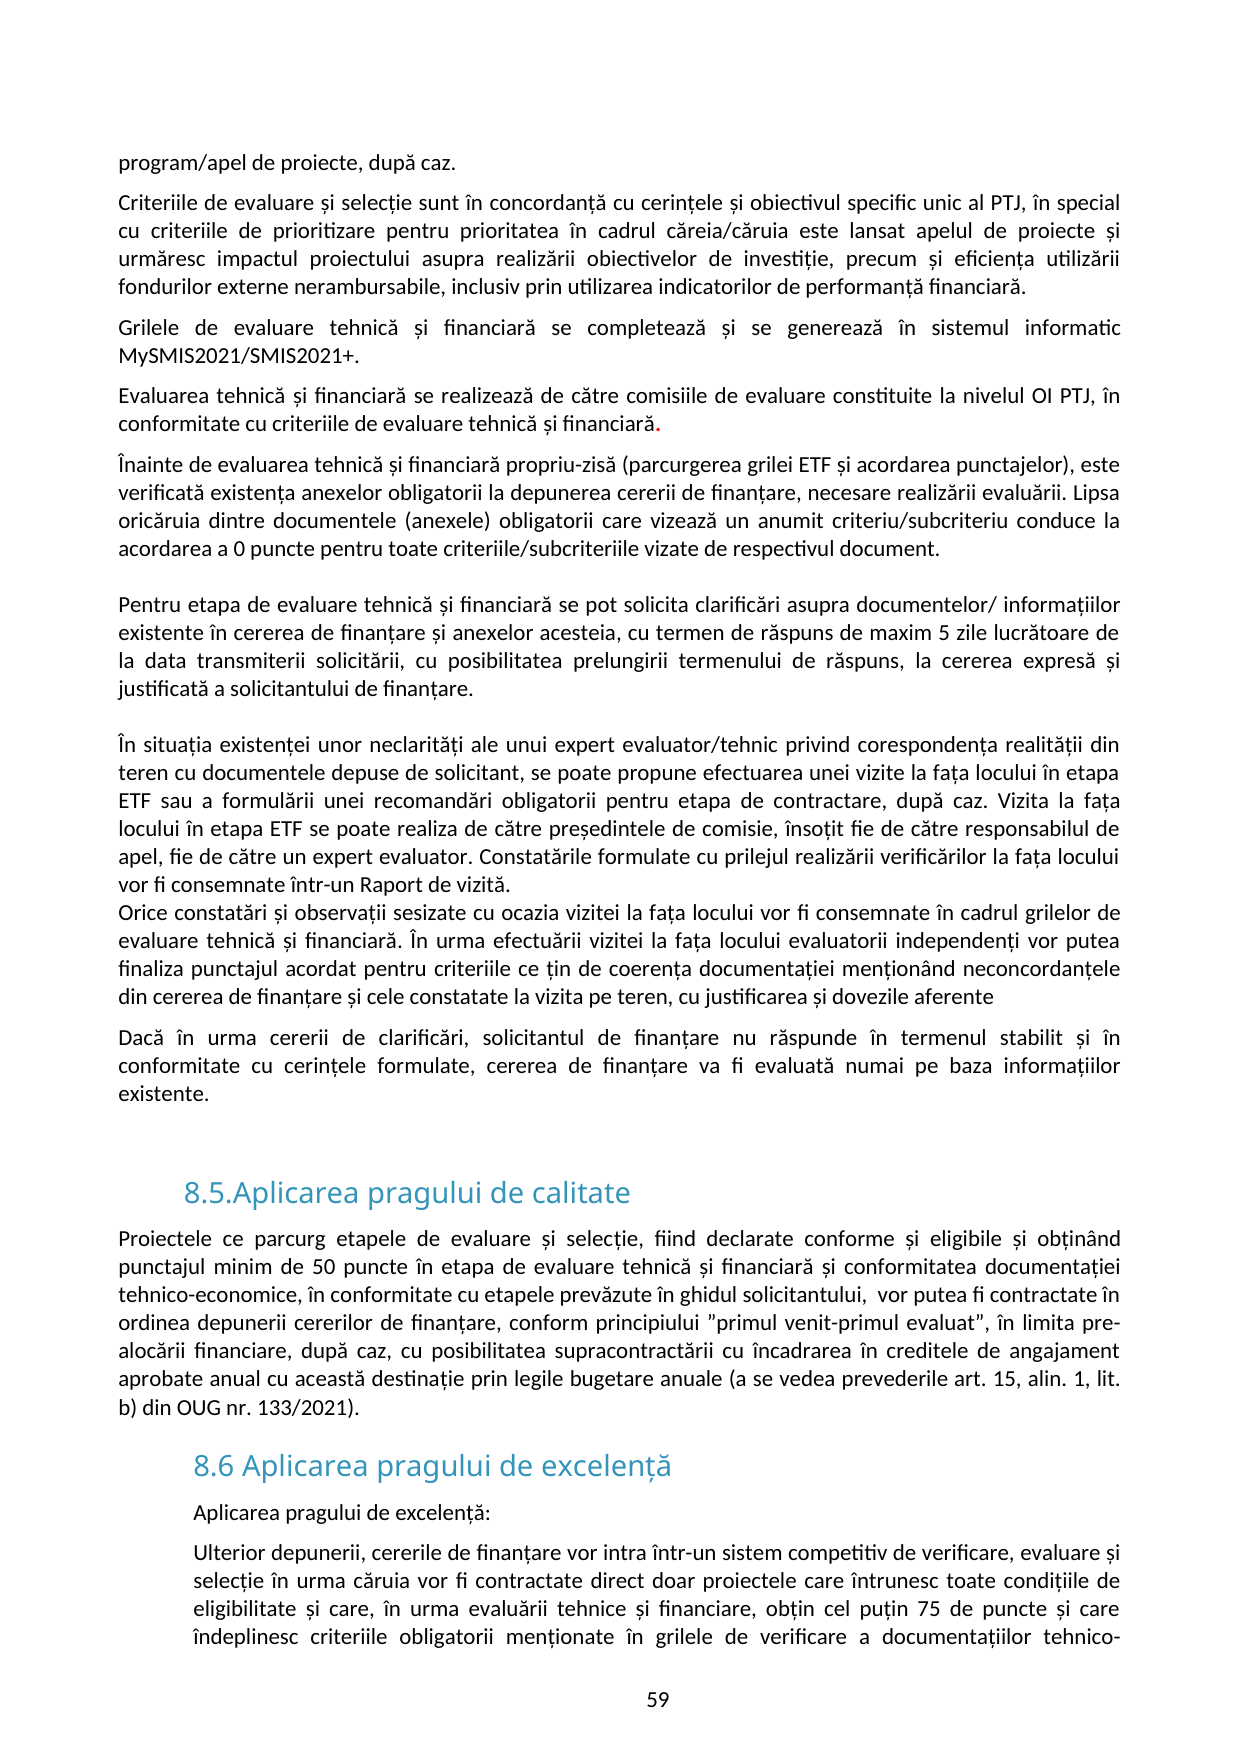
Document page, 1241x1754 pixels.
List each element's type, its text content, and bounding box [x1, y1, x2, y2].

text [193, 1538, 1122, 1650]
text Aplicarea pragului de excelență: [193, 1498, 1122, 1526]
text În situația existenței unor neclarități ale unui expert evaluator/tehnic privind corespondența realității din teren cu documentele depuse de solicitant, se poate propune efectuarea unei vizite la fața locului în etapa ETF sau a formulării unei recomandări obligatorii pentru etapa de contractare, după caz. Vizita la fața locului în etapa ETF se poate realiza de către președintele de comisie, însoțit fie de către responsabilul de apel, fie de către un expert evaluator. Constatările formulate cu prilejul realizării verificărilor la fața locului vor fi consemnate într-un Raport de vizită. [118, 730, 1122, 898]
text Criteriile de evaluare și selecție sunt în concordanță cu cerințele și obiectivul specific unic al PTJ, în special cu criteriile de prioritizare pentru prioritatea în cadrul căreia/căruia este lansat apelul de proiecte și urmăresc impactul proiectului asupra realizării obiectivelor de investiție, precum și eficiența utilizării fondurilor externe nerambursabile, inclusiv prin utilizarea indicatorilor de performanță financiară. [118, 188, 1122, 300]
subtitle 8.5.Aplicarea pragului de calitate [118, 1172, 1122, 1212]
text Înainte de evaluarea tehnică și financiară propriu-zisă (parcurgerea grilei ETF și acordarea punctajelor), este verificată existența anexelor obligatorii la depunerea cererii de finanțare, necesare realizării evaluării. Lipsa oricăruia dintre documentele (anexele) obligatorii care vizează un anumit criteriu/subcriteriu conduce la acordarea a 0 puncte pentru toate criteriile/subcriteriile vizate de respectivul document. [118, 450, 1122, 562]
subtitle 8.6 Aplicarea pragului de excelență [193, 1446, 1122, 1485]
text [118, 148, 1122, 176]
text Orice constatări și observații sesizate cu ocazia vizitei la fața locului vor fi consemnate în cadrul grilelor de evaluare tehnică și financiară. În urma efectuării vizitei la fața locului evaluatorii independenți vor putea finaliza punctajul acordat pentru criteriile ce țin de coerența documentației menționând neconcordanțele din cererea de finanțare și cele constatate la vizita pe teren, cu justificarea și dovezile aferente [118, 898, 1122, 1010]
text Proiectele ce parcurg etapele de evaluare și selecţie, fiind declarate conforme și eligibile și obținând punctajul minim de 50 puncte în etapa de evaluare tehnică și financiară și conformitatea documentației tehnico-economice, în conformitate cu etapele prevăzute în ghidul solicitantului, vor putea fi contractate în ordinea depunerii cererilor de finanțare, conform principiului ”primul venit-primul evaluat”, în limita pre-alocării financiare, după caz, cu posibilitatea supracontractării cu încadrarea în creditele de angajament aprobate anual cu această destinaţie prin legile bugetare anuale (a se vedea prevederile art. 15, alin. 1, lit. b) din OUG nr. 133/2021). [118, 1224, 1122, 1421]
text Dacă în urma cererii de clarificări, solicitantul de finanțare nu răspunde în termenul stabilit și în conformitate cu cerințele formulate, cererea de finanțare va fi evaluată numai pe baza informațiilor existente. [118, 1023, 1122, 1107]
text Pentru etapa de evaluare tehnică și financiară se pot solicita clarificări asupra documentelor/ informațiilor existente în cererea de finanțare și anexelor acesteia, cu termen de răspuns de maxim 5 zile lucrătoare de la data transmiterii solicitării, cu posibilitatea prelungirii termenului de răspuns, la cererea expresă și justificată a solicitantului de finanțare. [118, 590, 1122, 702]
text Evaluarea tehnică şi financiară se realizează de către comisiile de evaluare constituite la nivelul OI PTJ, în conformitate cu criteriile de evaluare tehnică şi financiară. [118, 381, 1122, 437]
text Grilele de evaluare tehnică și financiară se completează și se generează în sistemul informatic MySMIS2021/SMIS2021+. [118, 313, 1122, 369]
